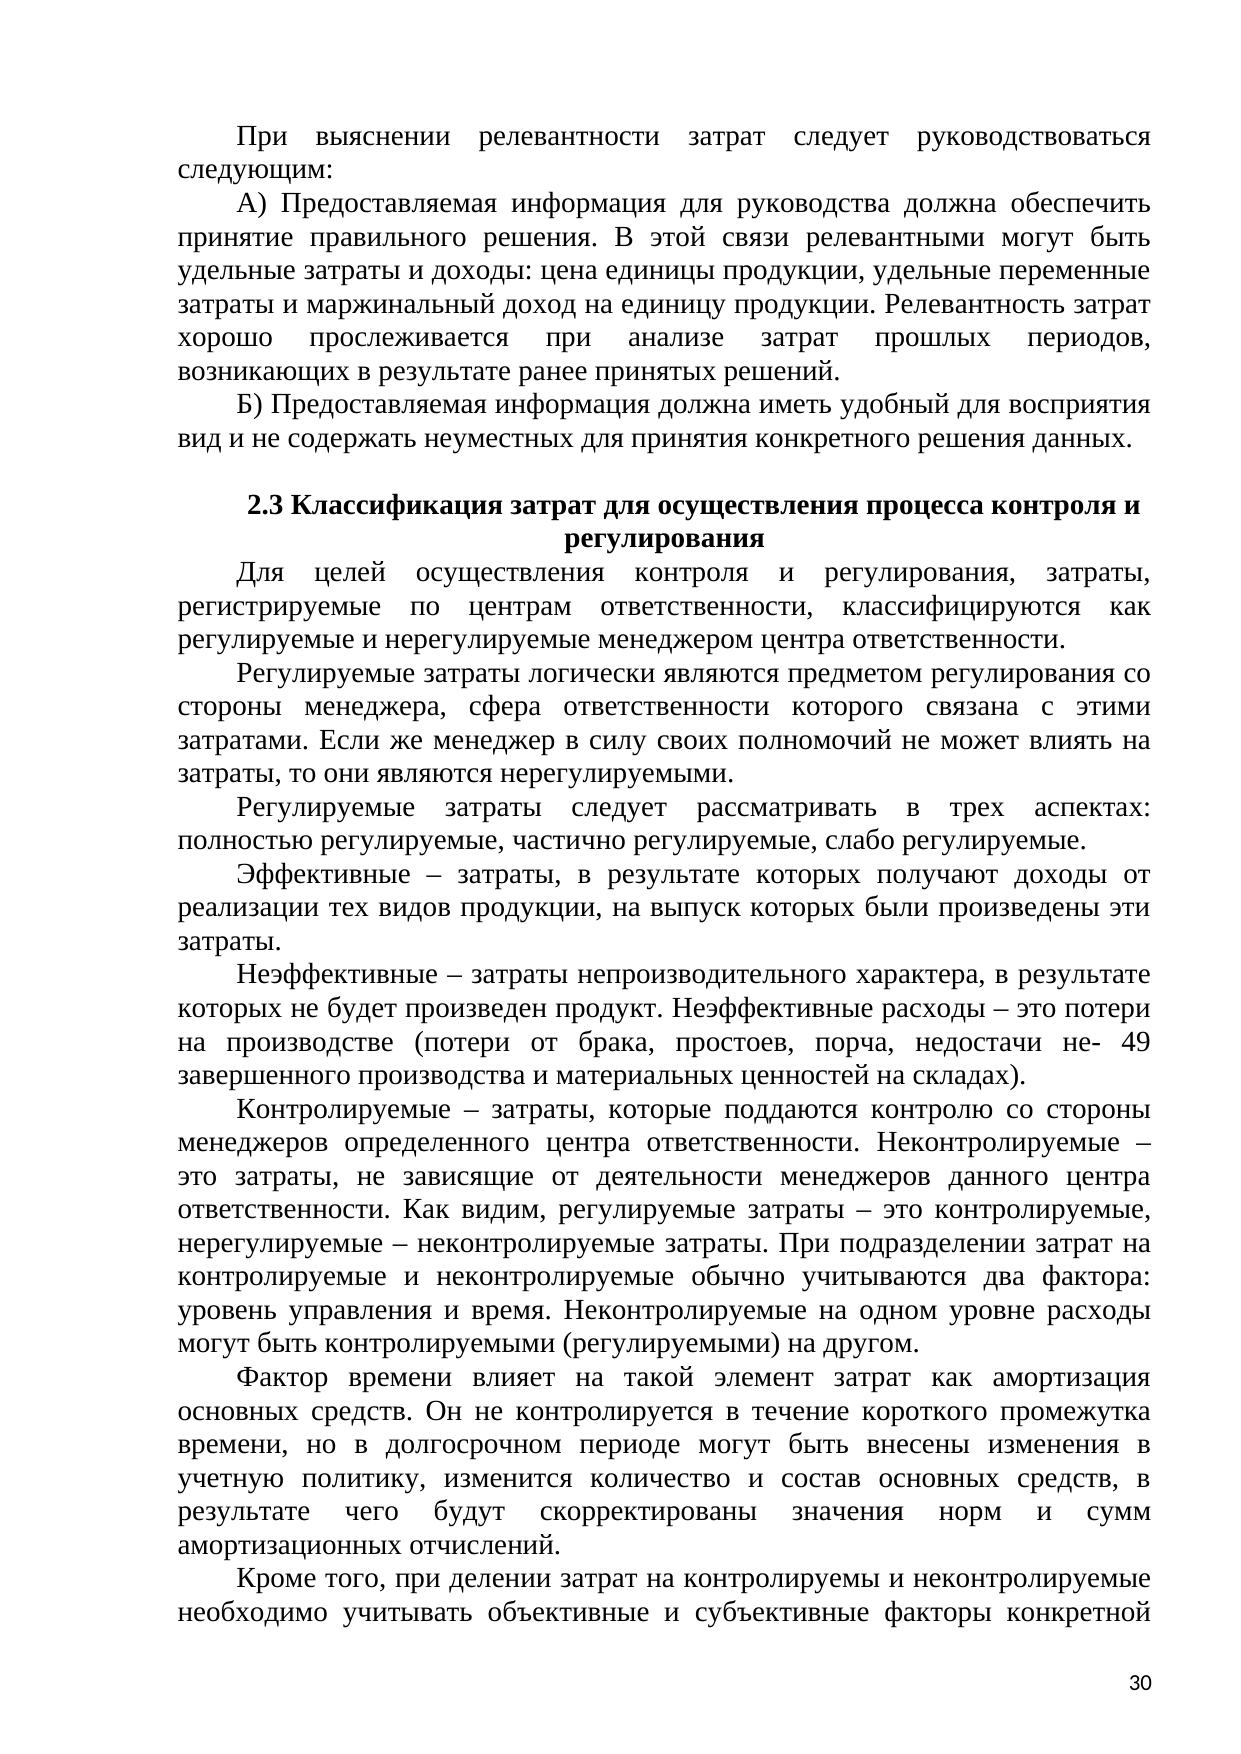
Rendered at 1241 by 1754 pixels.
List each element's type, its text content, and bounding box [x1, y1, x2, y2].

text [177, 1560, 1152, 1627]
text Регулируемые затраты следует рассматривать в трех аспектах: полностью регулируемые, частично регулируемые, слабо регулируемые. [177, 789, 1152, 856]
text Неэффективные – затраты непроизводительного характера, в результате которых не будет произведен продукт. Неэффективные расходы – это потери на производстве (потери от брака, простоев, порча, недостачи не- 49 завершенного производства и материальных ценностей на складах). [177, 957, 1152, 1091]
text 2.3 Классификация затрат для осуществления процесса контроля и регулирования [177, 487, 1152, 554]
text Эффективные – затраты, в результате которых получают доходы от реализации тех видов продукции, на выпуск которых были произведены эти затраты. [177, 856, 1152, 957]
text Контролируемые – затраты, которые поддаются контролю со стороны менеджеров определенного центра ответственности. Неконтролируемые – это затраты, не зависящие от деятельности менеджеров данного центра ответственности. Как видим, регулируемые затраты – это контролируемые, нерегулируемые – неконтролируемые затраты. При подразделении затрат на контролируемые и неконтролируемые обычно учитываются два фактора: уровень управления и время. Неконтролируемые на одном уровне расходы могут быть контролируемыми (регулируемыми) на другом. [177, 1091, 1152, 1359]
text При выяснении релевантности затрат следует руководствоваться следующим: [177, 118, 1152, 185]
text Б) Предоставляемая информация должна иметь удобный для восприятия вид и не содержать неуместных для принятия конкретного решения данных. [177, 386, 1152, 453]
text А) Предоставляемая информация для руководства должна обеспечить принятие правильного решения. В этой связи релевантными могут быть удельные затраты и доходы: цена единицы продукции, удельные переменные затраты и маржинальный доход на единицу продукции. Релевантность затрат хорошо прослеживается при анализе затрат прошлых периодов, возникающих в результате ранее принятых решений. [177, 185, 1152, 386]
text Фактор времени влияет на такой элемент затрат как амортизация основных средств. Он не контролируется в течение короткого промежутка времени, но в долгосрочном периоде могут быть внесены изменения в учетную политику, изменится количество и состав основных средств, в результате чего будут скорректированы значения норм и сумм амортизационных отчислений. [177, 1359, 1152, 1560]
text Для целей осуществления контроля и регулирования, затраты, регистрируемые по центрам ответственности, классифицируются как регулируемые и нерегулируемые менеджером центра ответственности. [177, 554, 1152, 655]
text Регулируемые затраты логически являются предметом регулирования со стороны менеджера, сфера ответственности которого связана с этими затратами. Если же менеджер в силу своих полномочий не может влиять на затраты, то они являются нерегулируемыми. [177, 655, 1152, 789]
